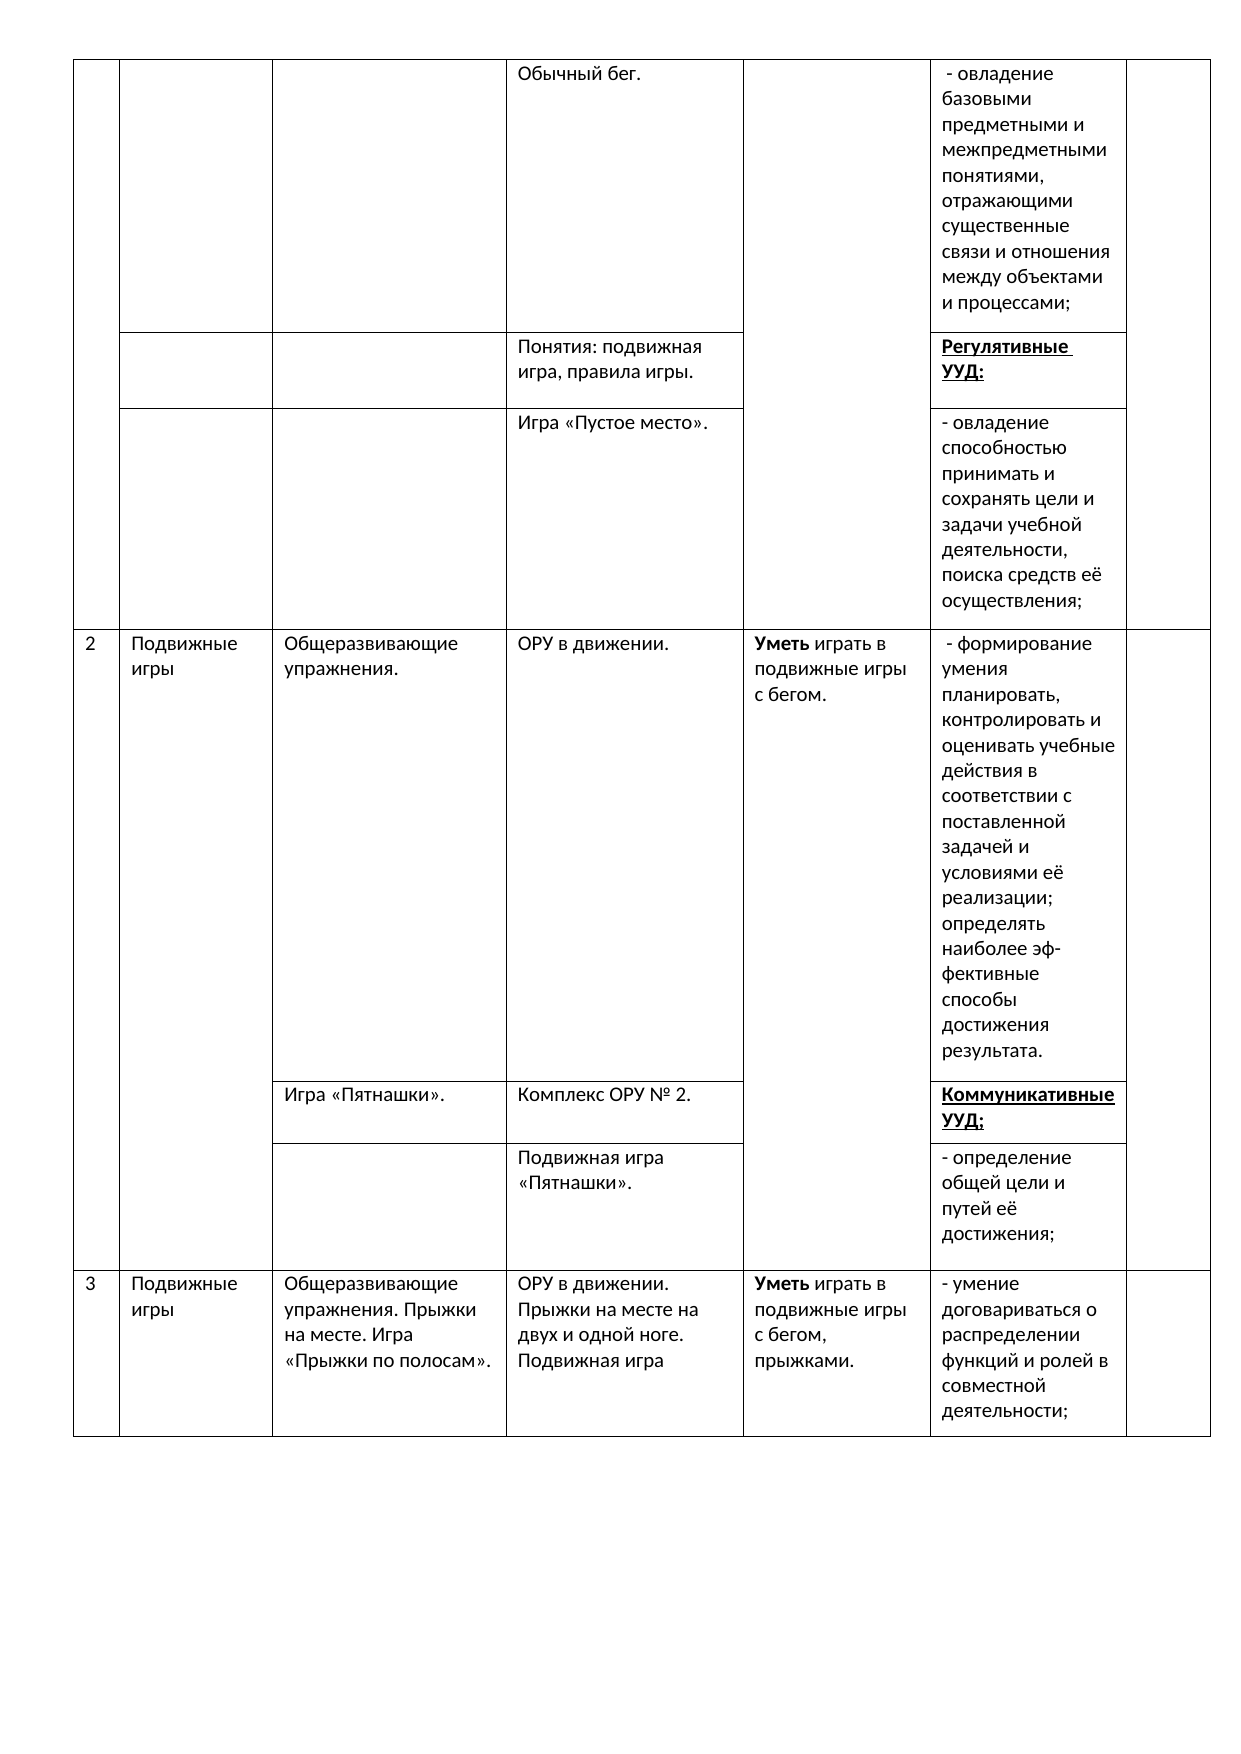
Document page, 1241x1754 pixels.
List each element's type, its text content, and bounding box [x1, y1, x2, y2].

table_cell - определение общей цели и путей её достижения; [931, 1144, 1126, 1269]
table_cell Игра «Пустое место». [507, 409, 743, 629]
table_cell [120, 409, 272, 629]
table_cell [1127, 630, 1210, 1269]
table_cell Коммуникативные УУД; [931, 1082, 1126, 1143]
table_cell [273, 1144, 506, 1269]
table_cell - овладение способностью принимать и сохранять цели и задачи учебной деятельности, поиска средств её осуществления; [931, 409, 1126, 629]
table_cell Комплекс ОРУ № 2. [507, 1082, 743, 1143]
table_cell [273, 409, 506, 629]
table_cell [120, 60, 272, 332]
table_cell ОРУ в движении. [507, 630, 743, 1081]
table_cell 3 [74, 1271, 119, 1436]
table_cell ОРУ в движении. Прыжки на месте на двух и одной ноге. Подвижная игра [507, 1271, 743, 1436]
table_cell Общеразвивающие упражнения. [273, 630, 506, 1081]
table_cell - умение договариваться о распределении функций и ролей в совместной деятельности; [931, 1271, 1126, 1436]
table_cell Подвижные игры [120, 1271, 272, 1436]
table_cell [273, 333, 506, 408]
table_cell Регулятивные УУД: [931, 333, 1126, 408]
table_cell [1127, 1271, 1210, 1436]
table_cell Игра «Пятнашки». [273, 1082, 506, 1143]
table_cell Подвижные игры [120, 630, 272, 1269]
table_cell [744, 1271, 930, 1436]
table_cell Подвижная игра «Пятнашки». [507, 1144, 743, 1269]
table_cell Понятия: подвижная игра, правила игры. [507, 333, 743, 408]
table_cell Уметь играть в подвижные игры с бегом. [744, 630, 930, 1269]
table_cell [273, 60, 506, 332]
table_cell [120, 333, 272, 408]
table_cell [273, 1271, 506, 1436]
table_cell - формирование умения планировать, контролировать и оценивать учебные действия в соответствии с поставленной задачей и условиями её реализации; определять наиболее эффективные способы достижения результата. [931, 630, 1126, 1081]
table_cell 2 [74, 630, 119, 1269]
table_cell Обычный бег. [507, 60, 743, 332]
table_cell - овладение базовыми предметными и межпредметными понятиями, отражающими существенные связи и отношения между объектами и процессами; [931, 60, 1126, 332]
